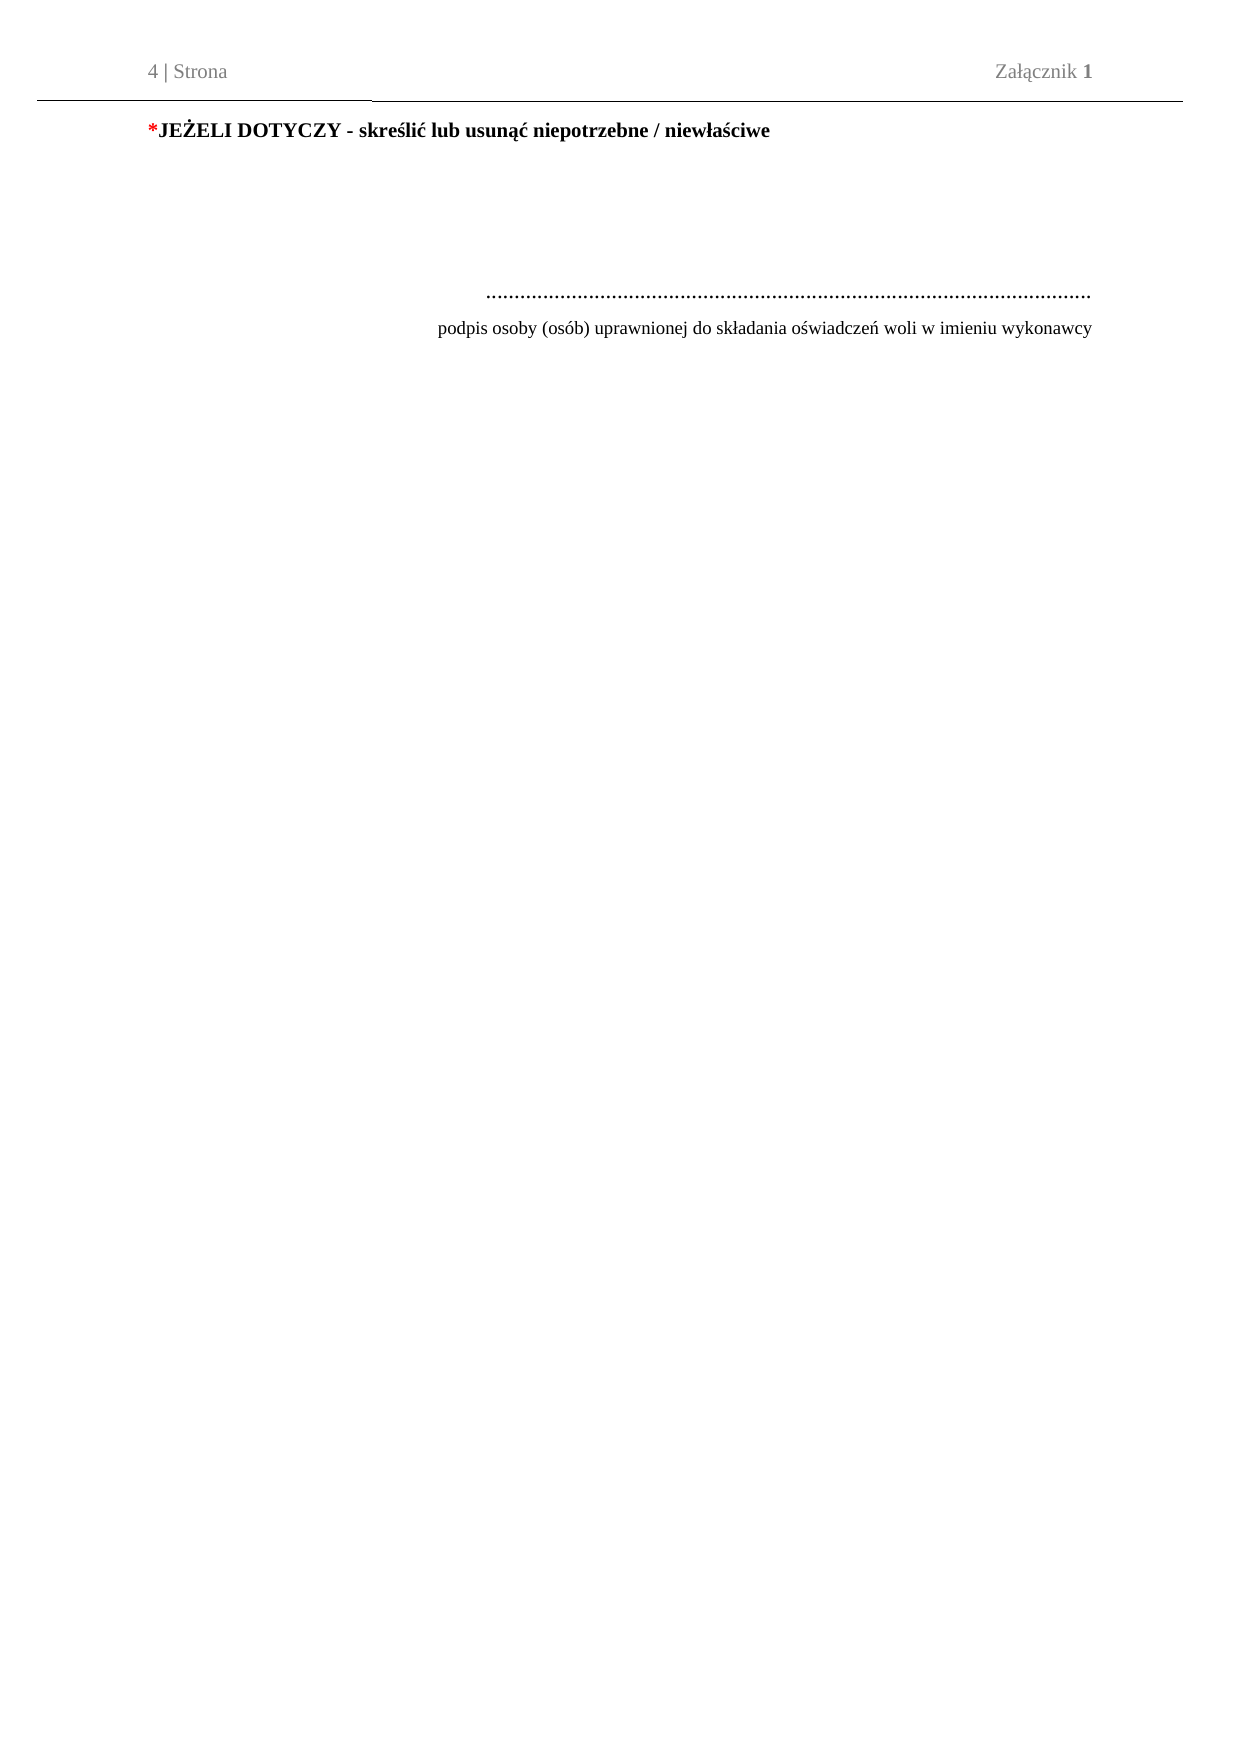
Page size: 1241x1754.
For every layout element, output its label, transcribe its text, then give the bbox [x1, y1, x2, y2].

text *JEŻELI DOTYCZY - skreślić lub usunąć niepotrzebne / niewłaściwe [148, 118, 1092, 142]
text podpis osoby (osób) uprawnionej do składania oświadczeń woli w imieniu wykonawcy [148, 317, 1092, 338]
text .......................................................................................................... [148, 277, 1092, 304]
